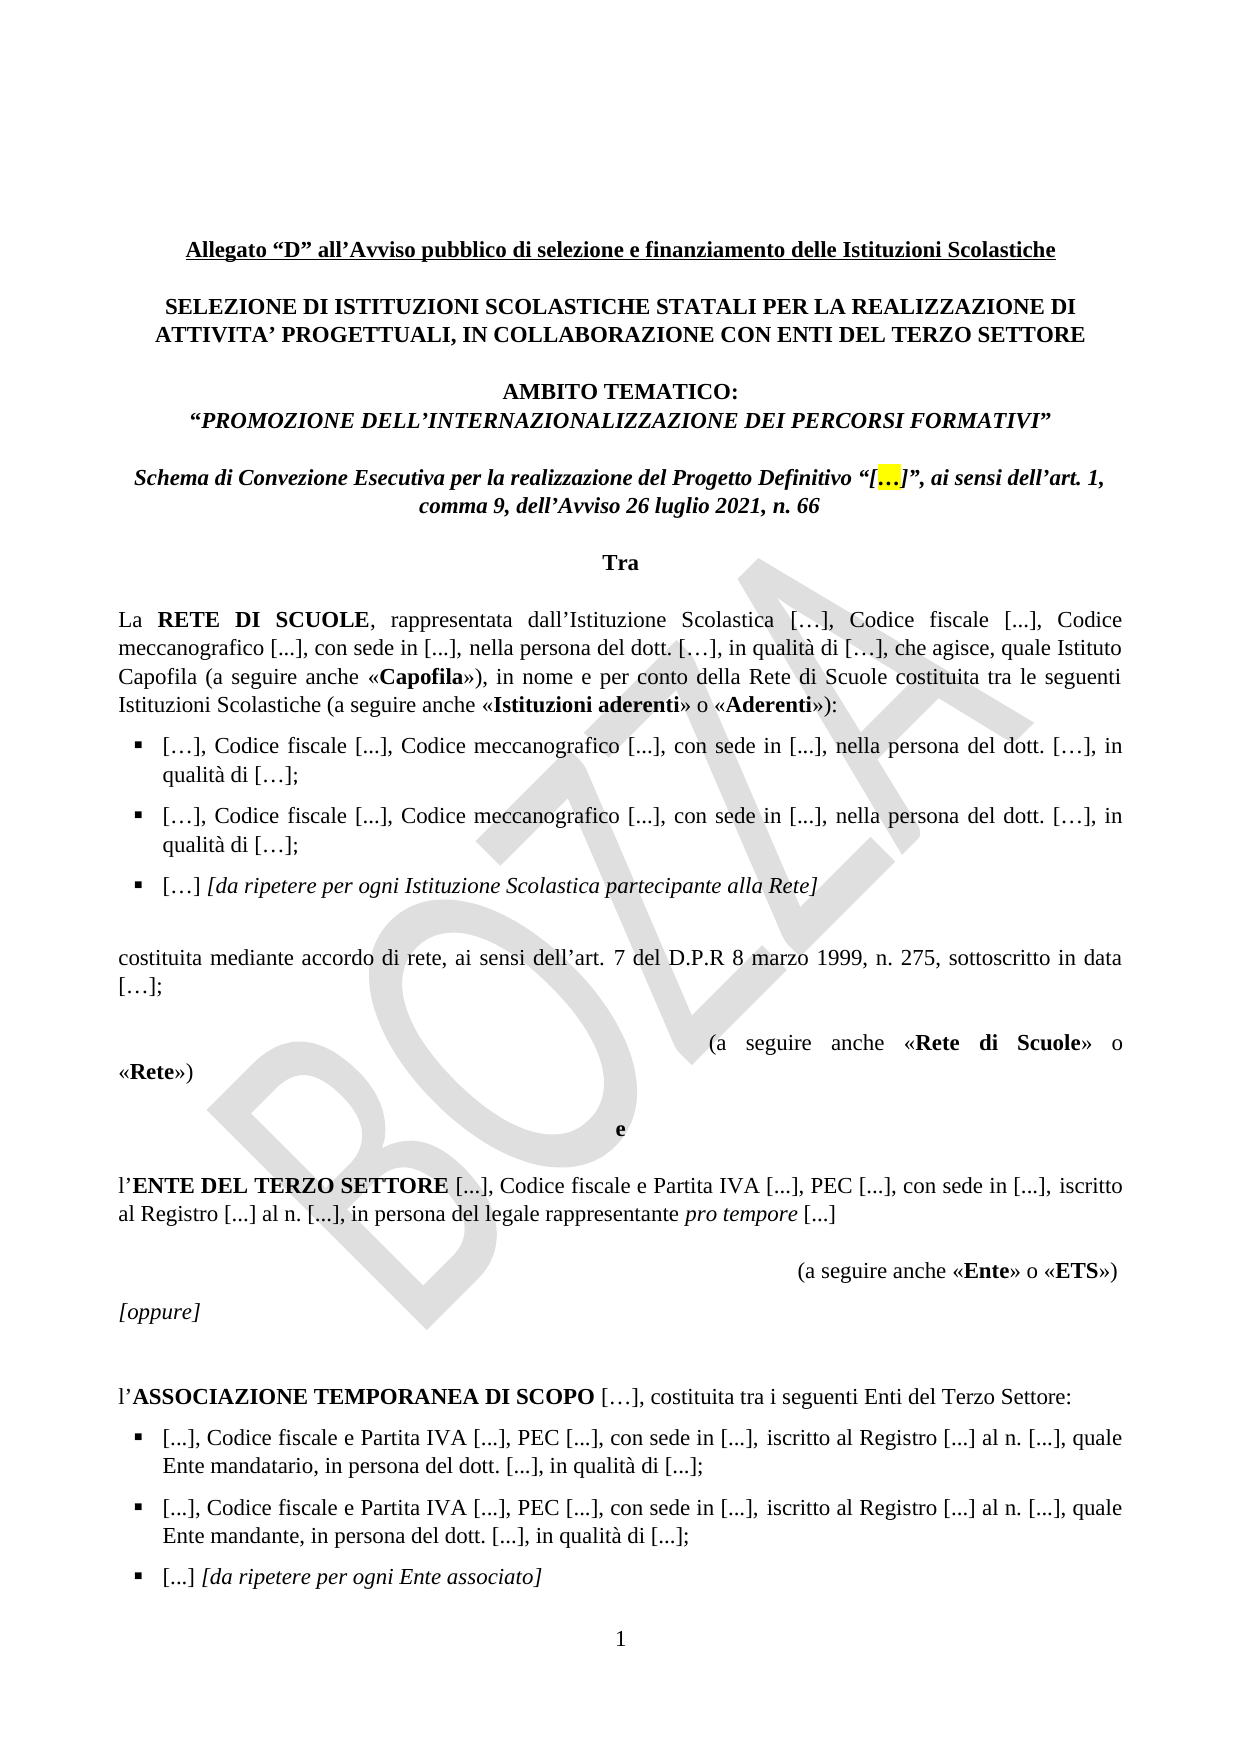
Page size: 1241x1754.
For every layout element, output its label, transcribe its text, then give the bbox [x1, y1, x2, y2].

text (a seguire anche «Ente» o «ETS») [118, 1257, 1123, 1283]
list [...], Codice fiscale e Partita IVA [...], PEC [...], con sede in [...], iscritto al Registro [...] al n. [...], quale Ente mandatario, in persona del dott. [...], in qualità di [...]; [133, 1424, 1123, 1479]
text e [118, 1115, 1123, 1141]
list [...] [da ripetere per ogni Ente associato] [133, 1563, 1123, 1589]
text “PROMOZIONE DELL’INTERNAZIONALIZZAZIONE DEI PERCORSI FORMATIVI” [118, 407, 1123, 433]
list [...], Codice fiscale e Partita IVA [...], PEC [...], con sede in [...], iscritto al Registro [...] al n. [...], quale Ente mandante, in persona del dott. [...], in qualità di [...]; [133, 1493, 1123, 1548]
list […], Codice fiscale [...], Codice meccanografico [...], con sede in [...], nella persona del dott. […], in qualità di […]; [133, 802, 1123, 858]
list […] [da ripetere per ogni Istituzione Scolastica partecipante alla Rete] [133, 872, 1123, 899]
list […], Codice fiscale [...], Codice meccanografico [...], con sede in [...], nella persona del dott. […], in qualità di […]; [133, 732, 1123, 788]
text (a seguire anche «Rete di Scuole» o «Rete») [118, 1029, 1123, 1084]
text l’ASSOCIAZIONE TEMPORANEA DI SCOPO […], costituita tra i seguenti Enti del Terzo Settore: [118, 1383, 1123, 1409]
text SELEZIONE DI ISTITUZIONI SCOLASTICHE STATALI PER LA REALIZZAZIONE DI ATTIVITA’ PROGETTUALI, IN COLLABORAZIONE CON ENTI DEL TERZO SETTORE [118, 293, 1123, 348]
text [oppure] [118, 1298, 1123, 1324]
text Tra [118, 549, 1123, 575]
text La RETE DI SCUOLE, rappresentata dall’Istituzione Scolastica […], Codice fiscale [...], Codice meccanografico [...], con sede in [...], nella persona del dott. […], in qualità di […], che agisce, quale Istituto Capofila (a seguire anche «Capofila»), in nome e per conto della Rete di Scuole costituita tra le seguenti Istituzioni Scolastiche (a seguire anche «Istituzioni aderenti» o «Aderenti»): [118, 606, 1123, 718]
text costituita mediante accordo di rete, ai sensi dell’art. 7 del D.P.R 8 marzo 1999, n. 275, sottoscritto in data […]; [118, 944, 1123, 999]
text l’ENTE DEL TERZO SETTORE [...], Codice fiscale e Partita IVA [...], PEC [...], con sede in [...], iscritto al Registro [...] al n. [...], in persona del legale rappresentante pro tempore [...] [118, 1172, 1123, 1226]
text Schema di Convezione Esecutiva per la realizzazione del Progetto Definitivo “[…]”, ai sensi dell’art. 1, comma 9, dell’Avviso 26 luglio 2021, n. 66 [118, 464, 1123, 518]
text Allegato “D” all’Avviso pubblico di selezione e finanziamento delle Istituzioni Scolastiche [118, 236, 1123, 263]
text AMBITO TEMATICO: [118, 378, 1123, 405]
